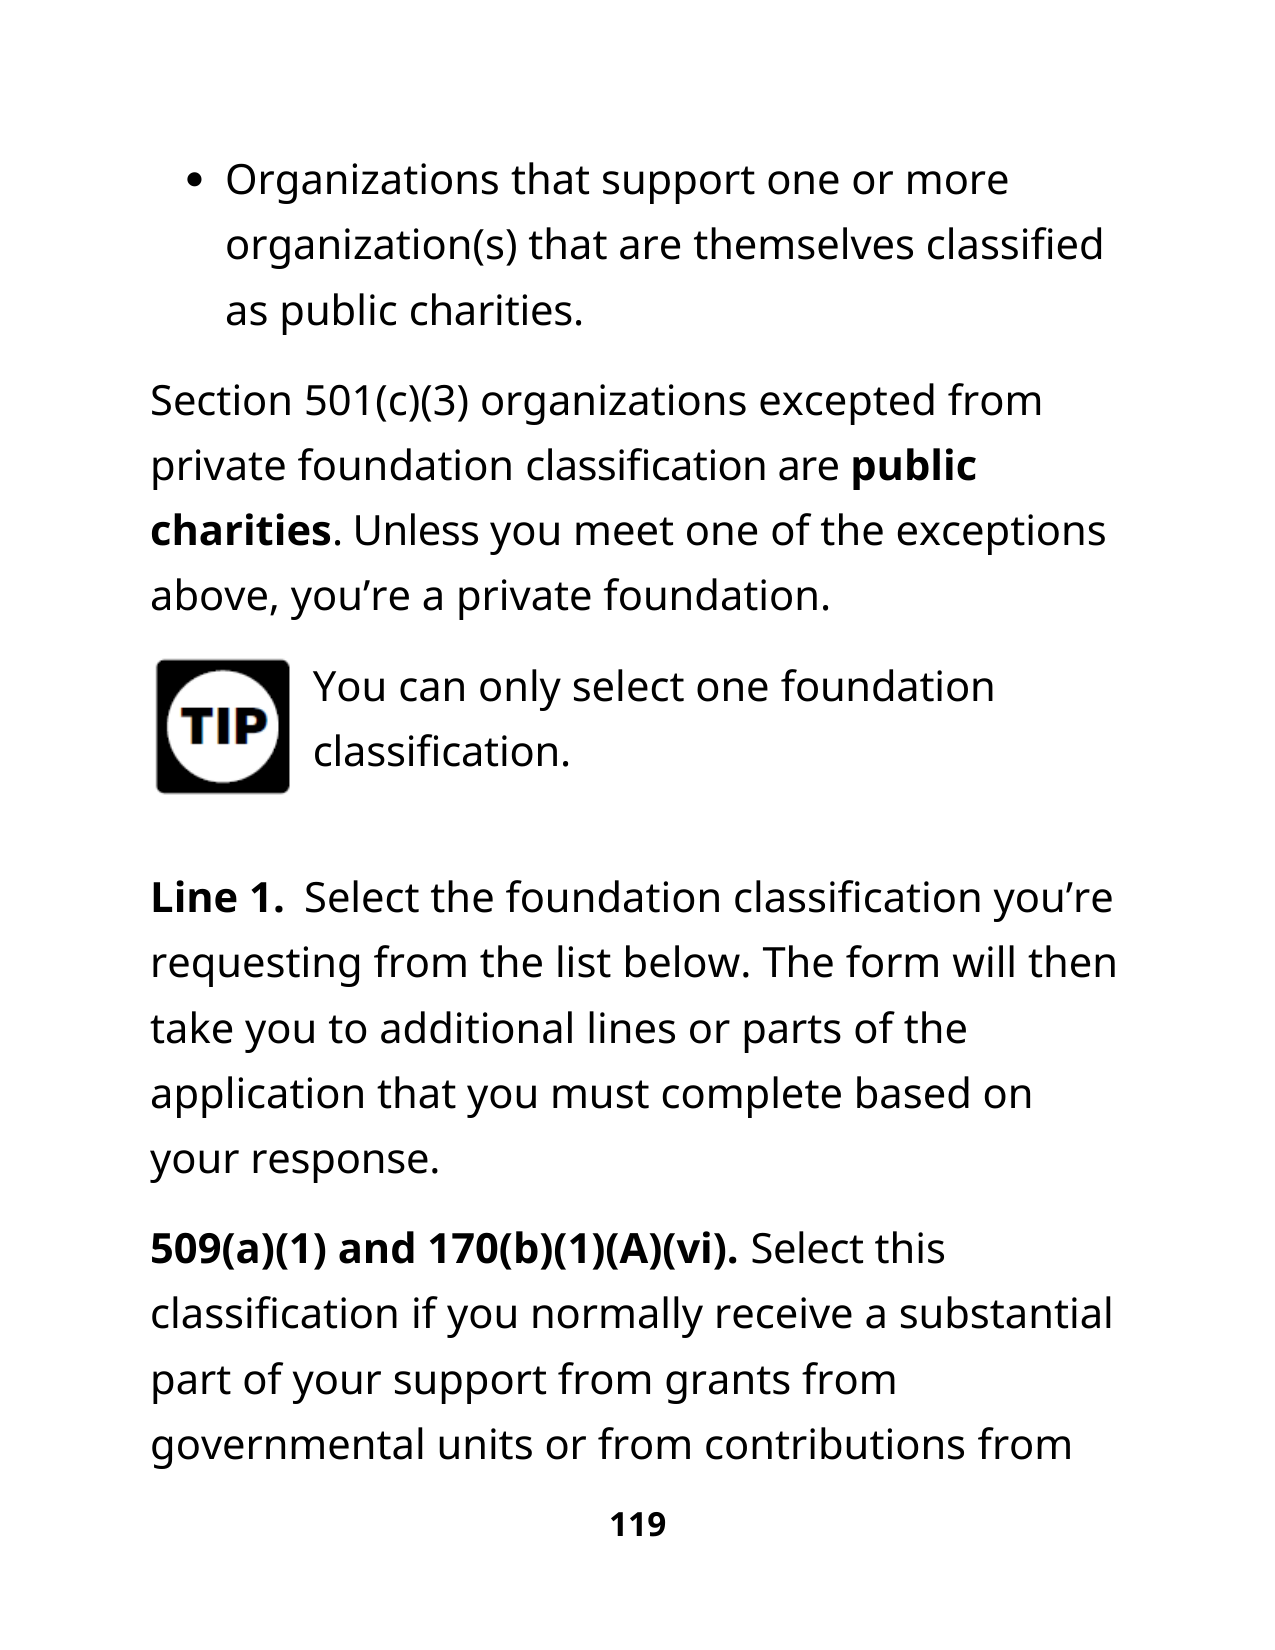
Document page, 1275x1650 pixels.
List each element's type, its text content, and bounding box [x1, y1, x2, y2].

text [150, 1219, 1125, 1472]
picture [150, 656, 294, 796]
text Section 501(c)(3) organizations excepted from private foundation classification are public charities. Unless you meet one of the exceptions above, you’re a private foundation. [150, 371, 1125, 623]
list Organizations that support one or more organization(s) that are themselves classified as public charities. [187, 150, 1125, 337]
text Line 1. Select the foundation classification you’re requesting from the list below. The form will then take you to additional lines or parts of the application that you must complete based on your response. [150, 868, 1125, 1186]
text You can only select one foundation classification. [294, 656, 1125, 778]
